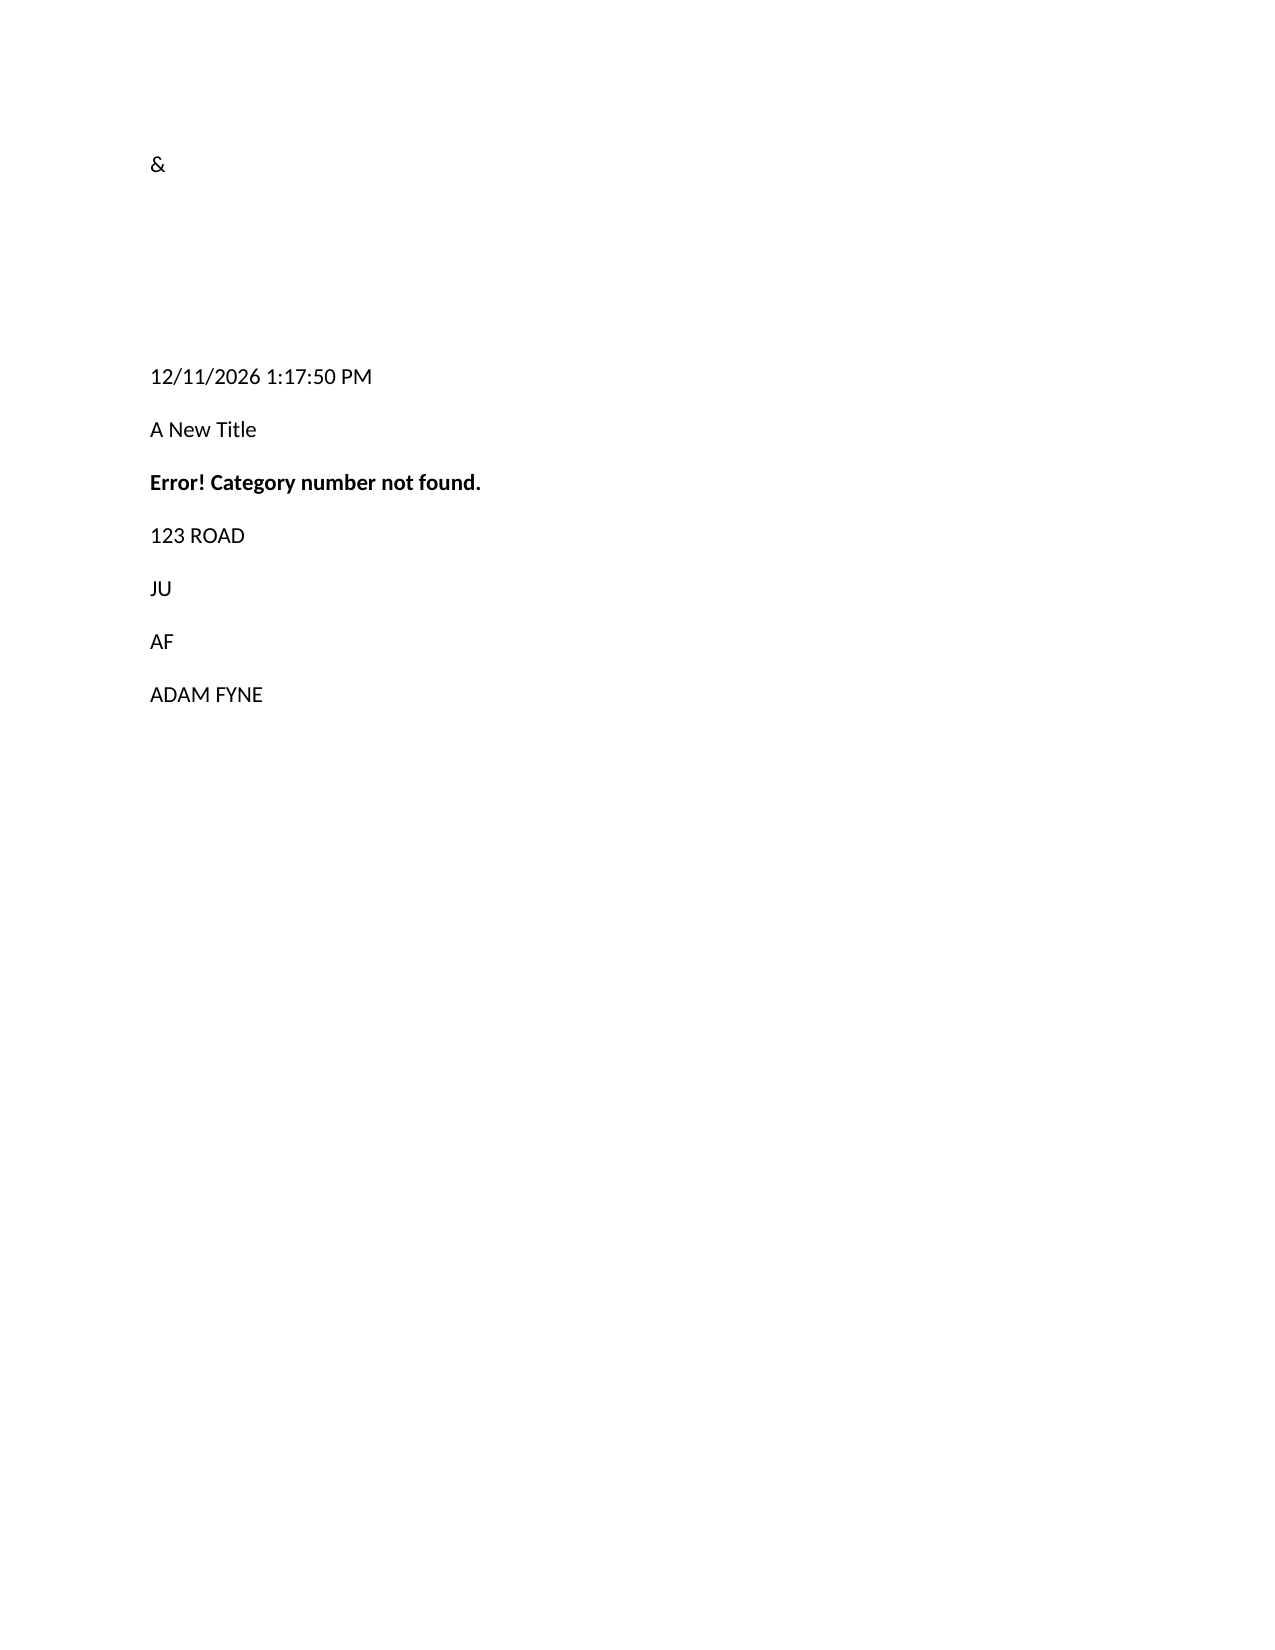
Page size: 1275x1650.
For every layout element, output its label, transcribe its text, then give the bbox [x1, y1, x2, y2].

text ADAM FYNE [150, 680, 1125, 708]
text AF [150, 627, 1125, 655]
text A New Title [150, 415, 1125, 443]
text Error! Category number not found. [150, 468, 1125, 496]
text JU [150, 574, 1125, 602]
text 123 ROAD [150, 521, 1125, 549]
text 13/01/2025 10:05:07 AM [150, 362, 1125, 390]
